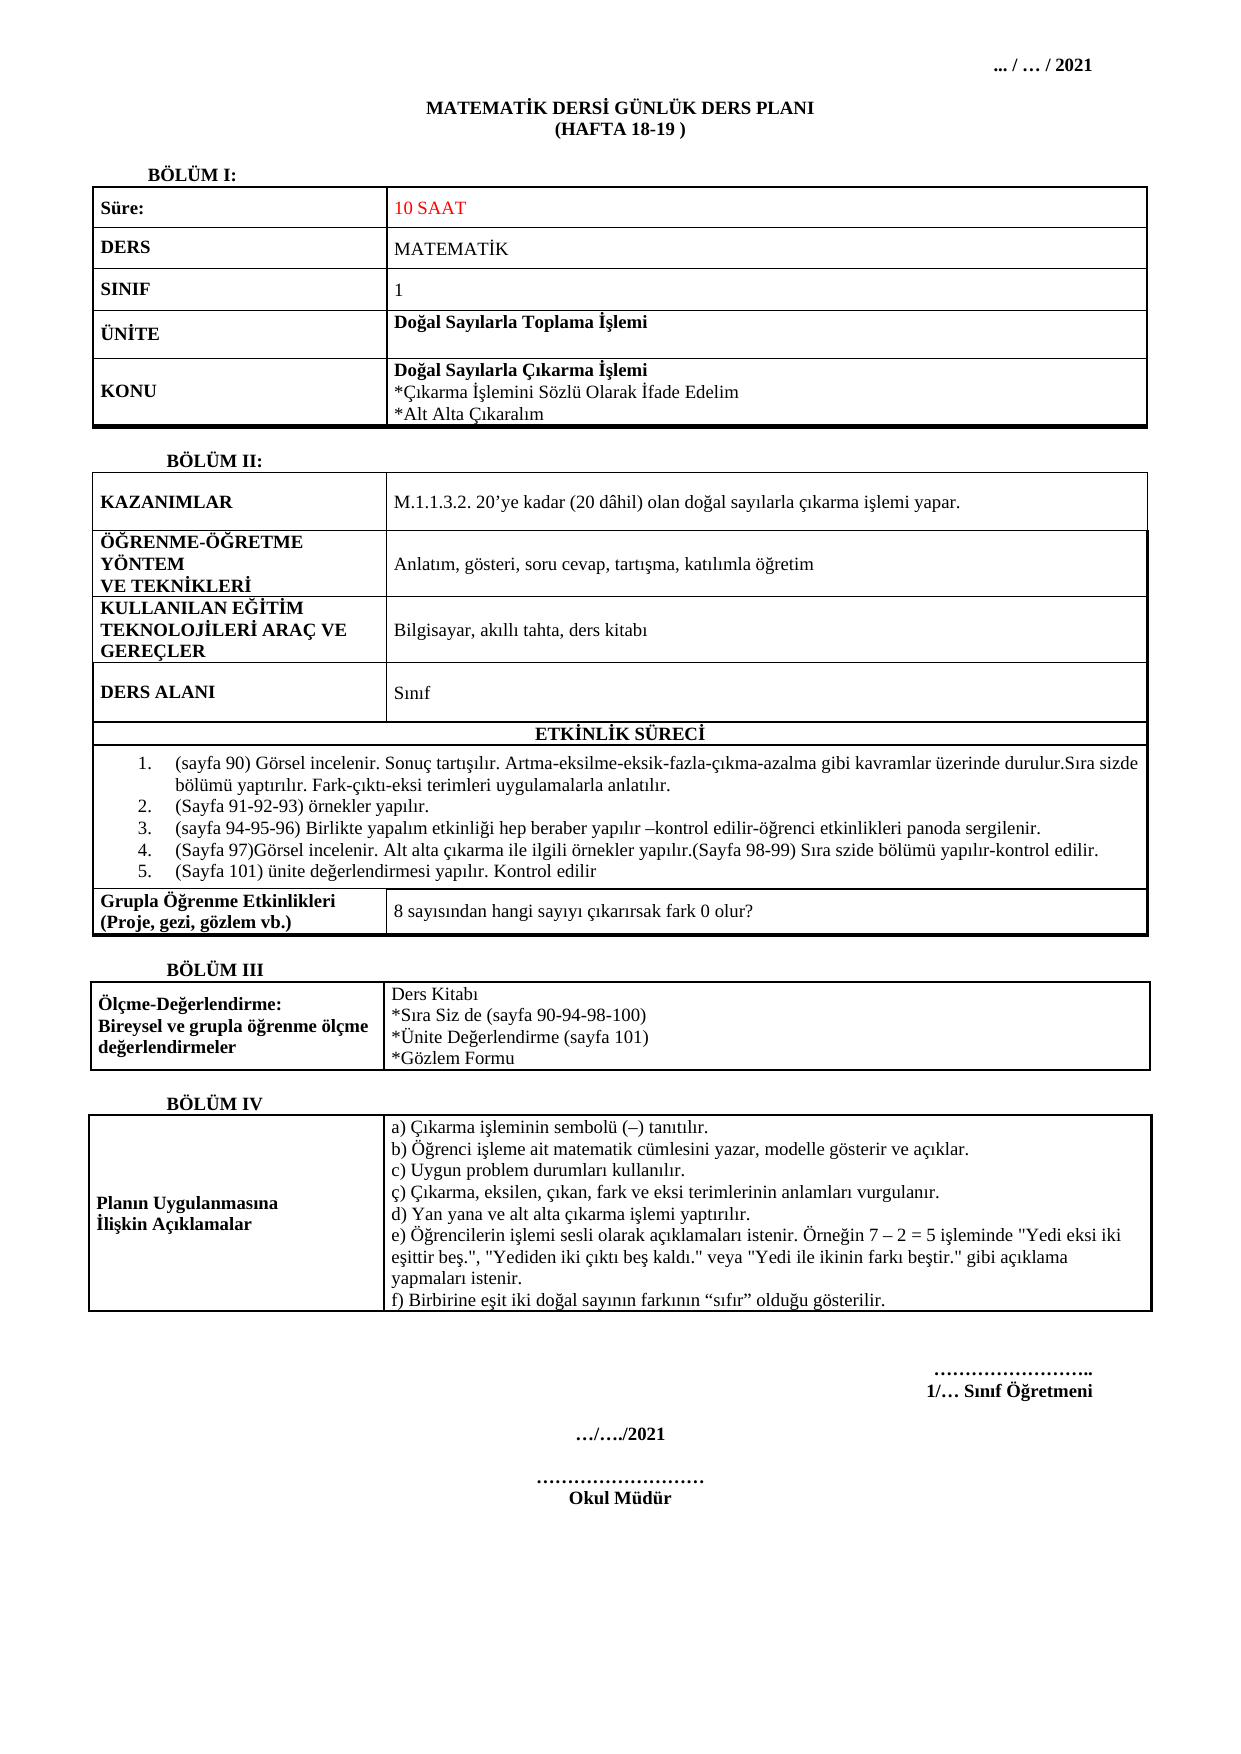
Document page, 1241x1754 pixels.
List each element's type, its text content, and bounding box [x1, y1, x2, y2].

table_cell (sayfa 90) Görsel incelenir. Sonuç tartışılır. Artma-eksilme-eksik-fazla-çıkma-azalma gibi kavramlar üzerinde durulur.Sıra sizde bölümü yaptırılır. Fark-çıktı-eksi terimleri uygulamalarla anlatılır. (Sayfa 91-92-93) örnekler yapılır. (sayfa 94-95-96) Birlikte yapalım etkinliği hep beraber yapılır –kontrol edilir-öğrenci etkinlikleri panoda sergilenir. (Sayfa 97)Görsel incelenir. Alt alta çıkarma ile ilgili örnekler yapılır.(Sayfa 98-99) Sıra szide bölümü yapılır-kontrol edilir. (Sayfa 101) ünite değerlendirmesi yapılır. Kontrol edilir [94, 746, 1146, 887]
table_cell ETKİNLİK SÜRECİ [94, 723, 1146, 744]
text 1/… Sınıf Öğretmeni [148, 1379, 1093, 1401]
table_cell DERS [94, 228, 386, 268]
table_header Ölçme-Değerlendirme: Bireysel ve grupla öğrenme ölçme değerlendirmeler [92, 983, 383, 1069]
text BÖLÜM I: [148, 164, 1093, 186]
table_cell DERS ALANI [94, 663, 386, 721]
table_cell Doğal Sayılarla Çıkarma İşlemi *Çıkarma İşlemini Sözlü Olarak İfade Edelim *Alt Alta Çıkaralım [388, 359, 1146, 424]
table_header M.1.1.3.2. 20’ye kadar (20 dâhil) olan doğal sayılarla çıkarma işlemi yapar. [387, 473, 1147, 530]
table_cell Sınıf [387, 663, 1146, 721]
table_cell 1 [388, 269, 1146, 309]
table_cell Anlatım, gösteri, soru cevap, tartışma, katılımla öğretim [387, 531, 1146, 596]
table_cell ÖĞRENME-ÖĞRETME YÖNTEM VE TEKNİKLERİ [93, 531, 386, 596]
table_cell 8 sayısından hangi sayıyı çıkarırsak fark 0 olur? [387, 890, 1146, 933]
table_cell SINIF [94, 269, 386, 309]
table_cell Doğal Sayılarla Toplama İşlemi [388, 311, 1146, 358]
table_cell Grupla Öğrenme Etkinlikleri (Proje, gezi, gözlem vb.) [94, 889, 386, 933]
table_header a) Çıkarma işleminin sembolü (–) tanıtılır. b) Öğrenci işleme ait matematik cümlesini yazar, modelle gösterir ve açıklar. c) Uygun problem durumları kullanılır. ç) Çıkarma, eksilen, çıkan, fark ve eksi terimlerinin anlamları vurgulanır. d) Yan yana ve alt alta çıkarma işlemi yaptırılır. e) Öğrencilerin işlemi sesli olarak açıklamaları istenir. Örneğin 7 – 2 = 5 işleminde "Yedi eksi iki eşittir beş.", "Yediden iki çıktı beş kaldı." veya "Yedi ile ikinin farkı beştir." gibi açıklama yapmaları istenir. f) Birbirine eşit iki doğal sayının farkının “sıfır” olduğu gösterilir. [385, 1116, 1150, 1310]
subtitle BÖLÜM IV [148, 1092, 1093, 1114]
text …/…./2021 [148, 1423, 1093, 1444]
table_header Süre: [94, 188, 386, 227]
table_header 10 SAAT [388, 188, 1146, 227]
text ……………………… [148, 1466, 1093, 1487]
table_cell KULLANILAN EĞİTİM TEKNOLOJİLERİ ARAÇ VE GEREÇLER [93, 597, 386, 662]
table_header Planın Uygulanmasına İlişkin Açıklamalar [90, 1116, 383, 1310]
text (HAFTA 18-19 ) [148, 118, 1093, 140]
subtitle BÖLÜM III [148, 959, 1093, 981]
text …………………….. [148, 1358, 1093, 1379]
table_cell Bilgisayar, akıllı tahta, ders kitabı [387, 597, 1146, 662]
text Okul Müdür [148, 1487, 1093, 1509]
text BÖLÜM II: [148, 450, 1093, 472]
text ... / … / 2021 [148, 54, 1093, 75]
table_cell MATEMATİK [388, 228, 1146, 268]
text MATEMATİK DERSİ GÜNLÜK DERS PLANI [148, 97, 1093, 118]
table_header Ders Kitabı *Sıra Siz de (sayfa 90-94-98-100) *Ünite Değerlendirme (sayfa 101) *Gözlem Formu [385, 983, 1149, 1069]
table_header KAZANIMLAR [93, 473, 386, 530]
table_cell ÜNİTE [94, 311, 386, 358]
table_cell KONU [94, 359, 386, 424]
